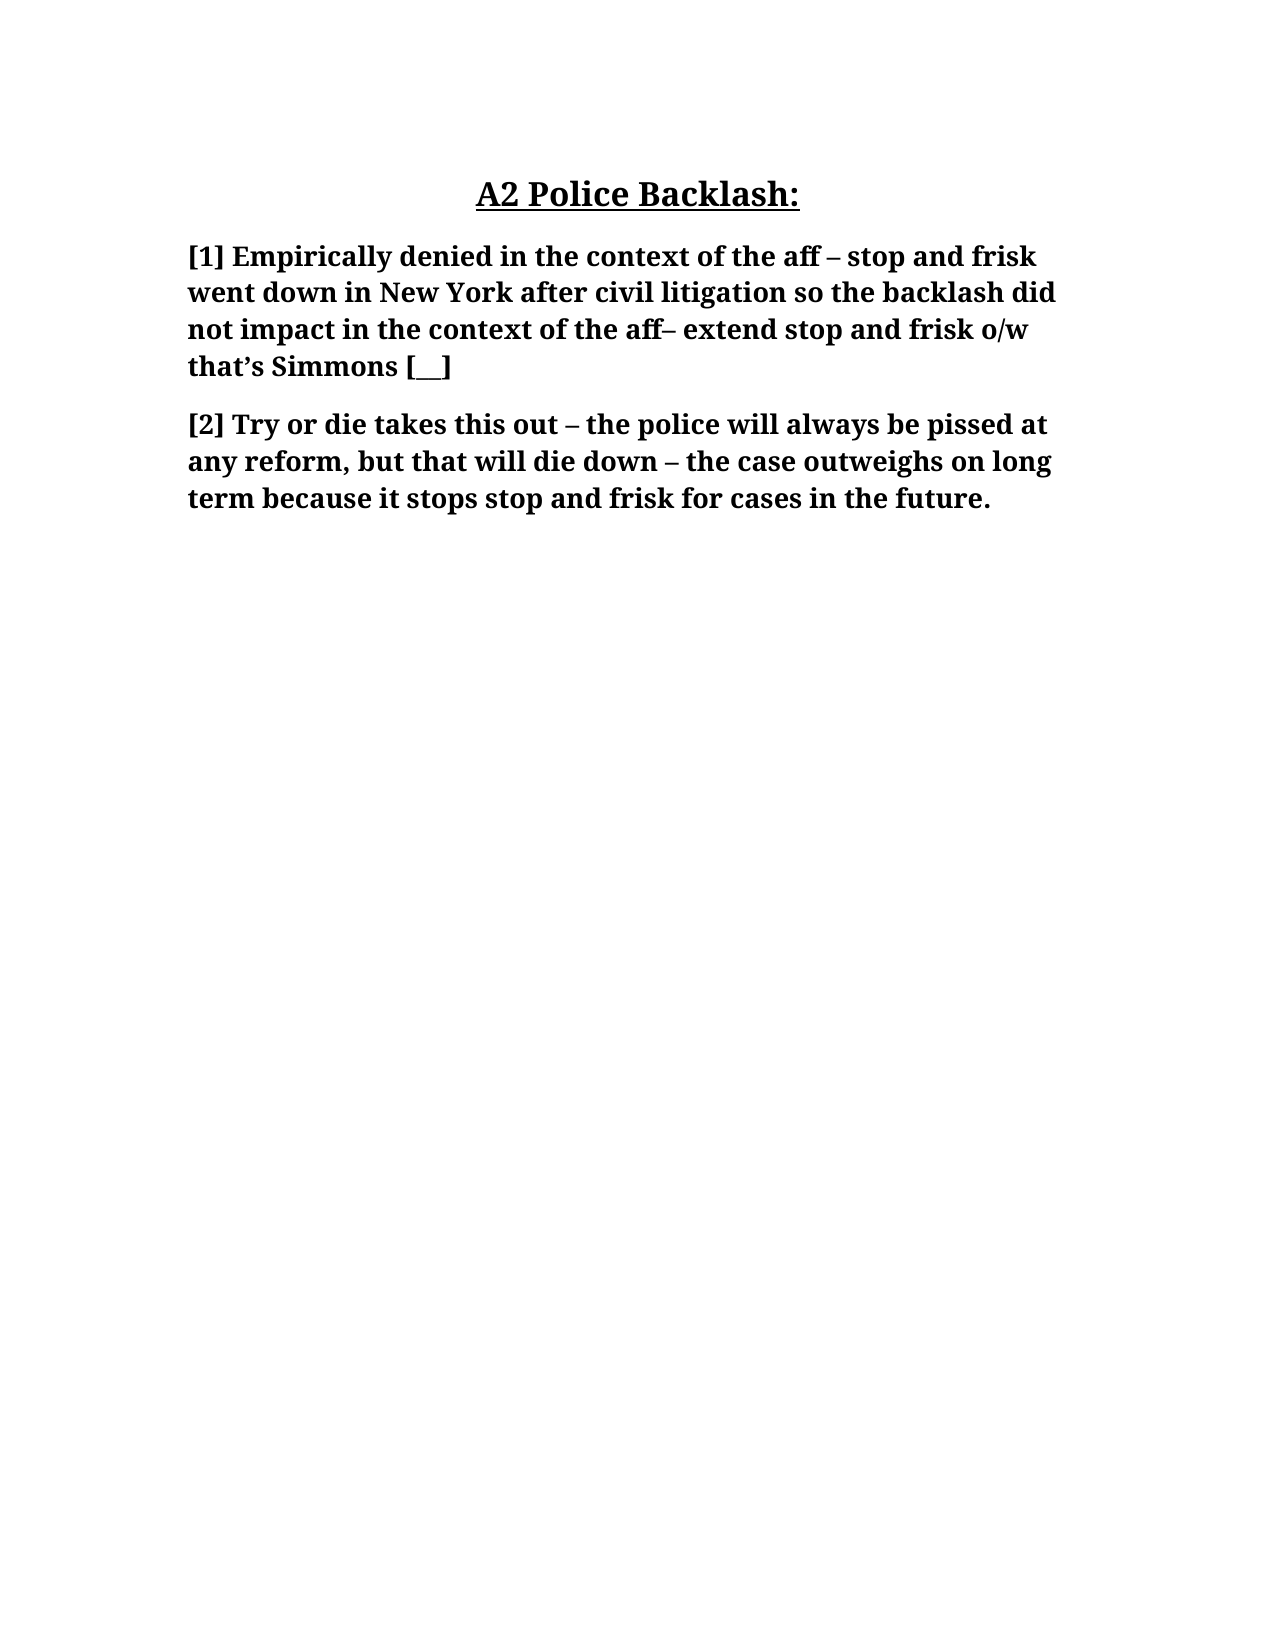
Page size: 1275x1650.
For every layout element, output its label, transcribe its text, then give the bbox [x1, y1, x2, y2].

subtitle [1] Empirically denied in the context of the aff – stop and frisk went down in New York after civil litigation so the backlash did not impact in the context of the aff– extend stop and frisk o/w that’s Simmons [__] [187, 237, 1087, 384]
subtitle [2] Try or die takes this out – the police will always be pissed at any reform, but that will die down – the case outweighs on long term because it stops stop and frisk for cases in the future. [187, 405, 1087, 516]
subtitle A2 Police Backlash: [187, 171, 1087, 216]
